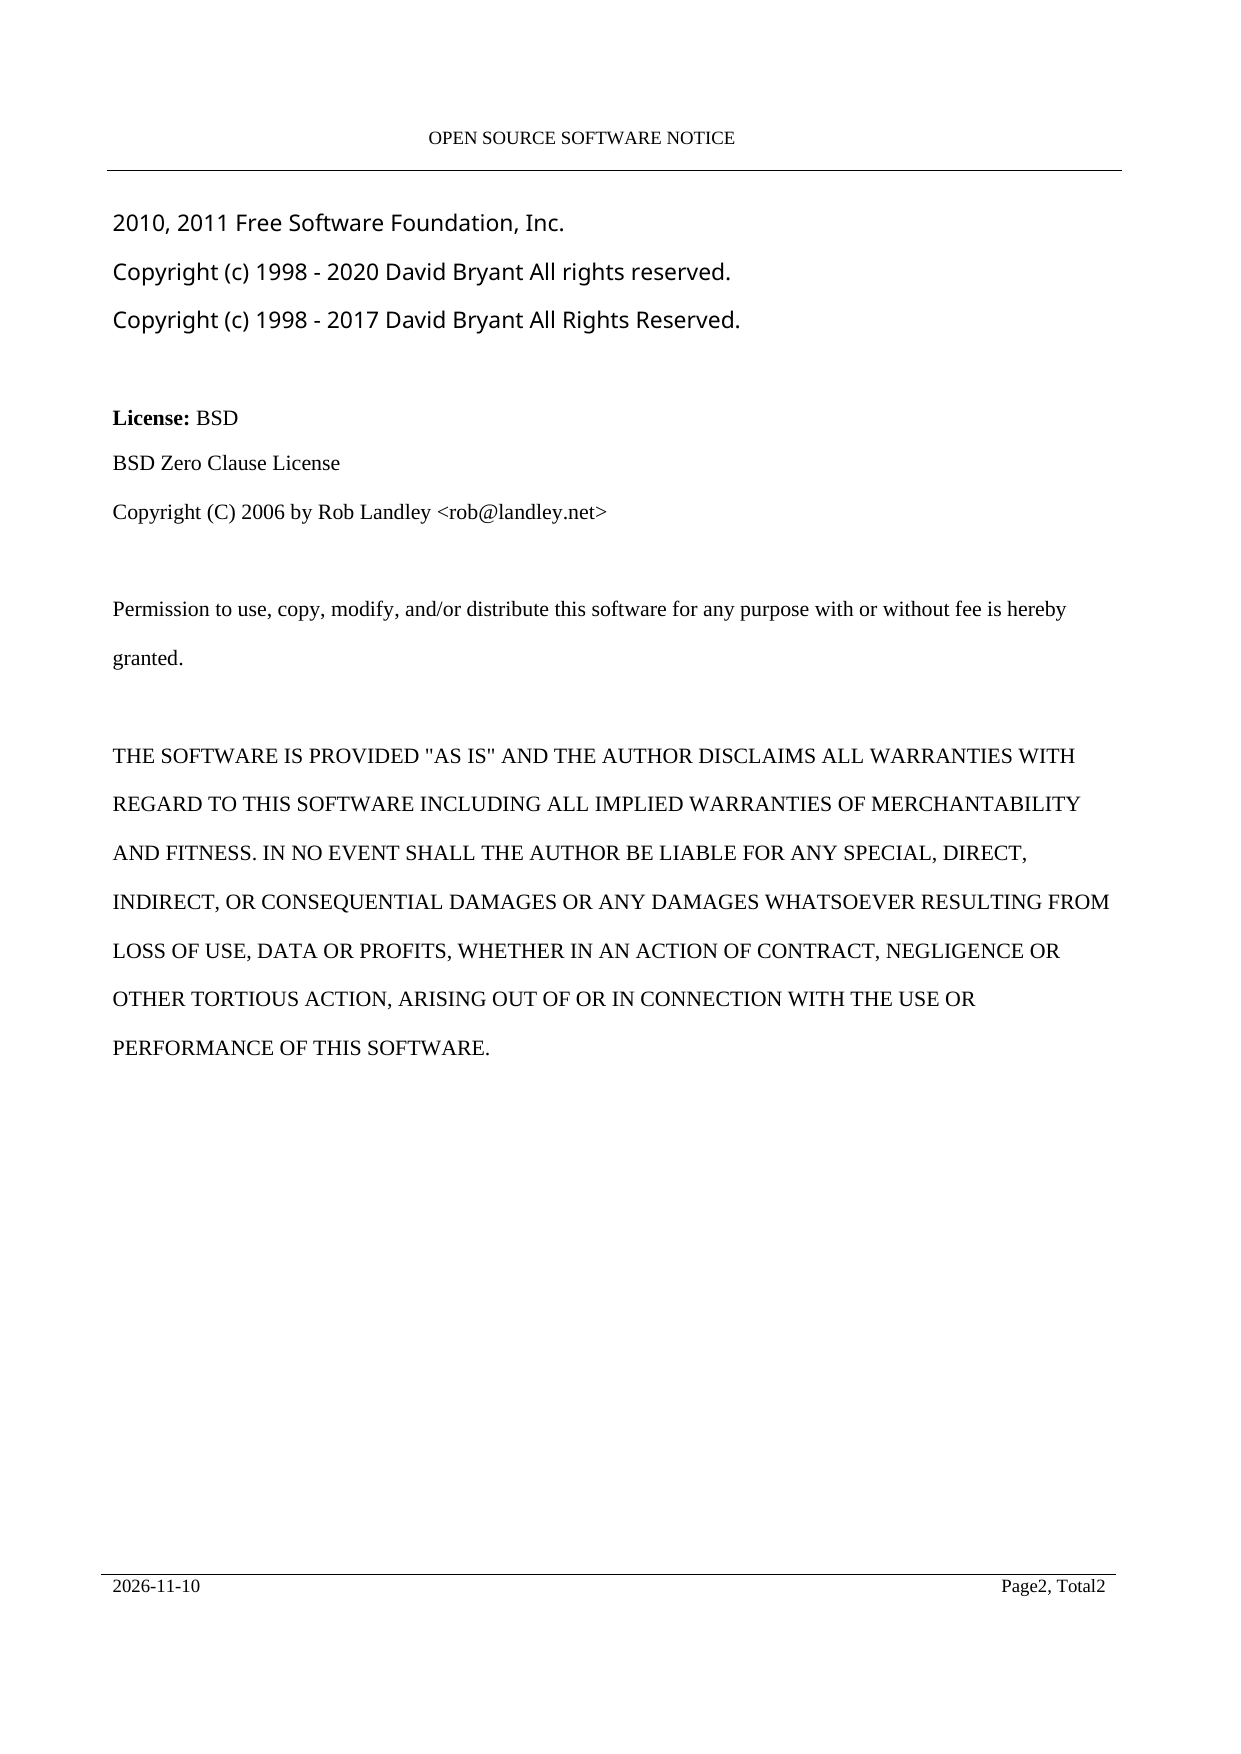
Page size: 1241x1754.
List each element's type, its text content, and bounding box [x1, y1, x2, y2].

text BSD Zero Clause License Copyright (C) 2006 by Rob Landley <rob@landley.net> Permission to use, copy, modify, and/or distribute this software for any purpose with or without fee is hereby granted. THE SOFTWARE IS PROVIDED "AS IS" AND THE AUTHOR DISCLAIMS ALL WARRANTIES WITH REGARD TO THIS SOFTWARE INCLUDING ALL IMPLIED WARRANTIES OF MERCHANTABILITY AND FITNESS. IN NO EVENT SHALL THE AUTHOR BE LIABLE FOR ANY SPECIAL, DIRECT, INDIRECT, OR CONSEQUENTIAL DAMAGES OR ANY DAMAGES WHATSOEVER RESULTING FROM LOSS OF USE, DATA OR PROFITS, WHETHER IN AN ACTION OF CONTRACT, NEGLIGENCE OR OTHER TORTIOUS ACTION, ARISING OUT OF OR IN CONNECTION WITH THE USE OR PERFORMANCE OF THIS SOFTWARE. [112, 446, 1128, 1113]
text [112, 206, 1128, 385]
text License: BSD [112, 401, 1128, 434]
